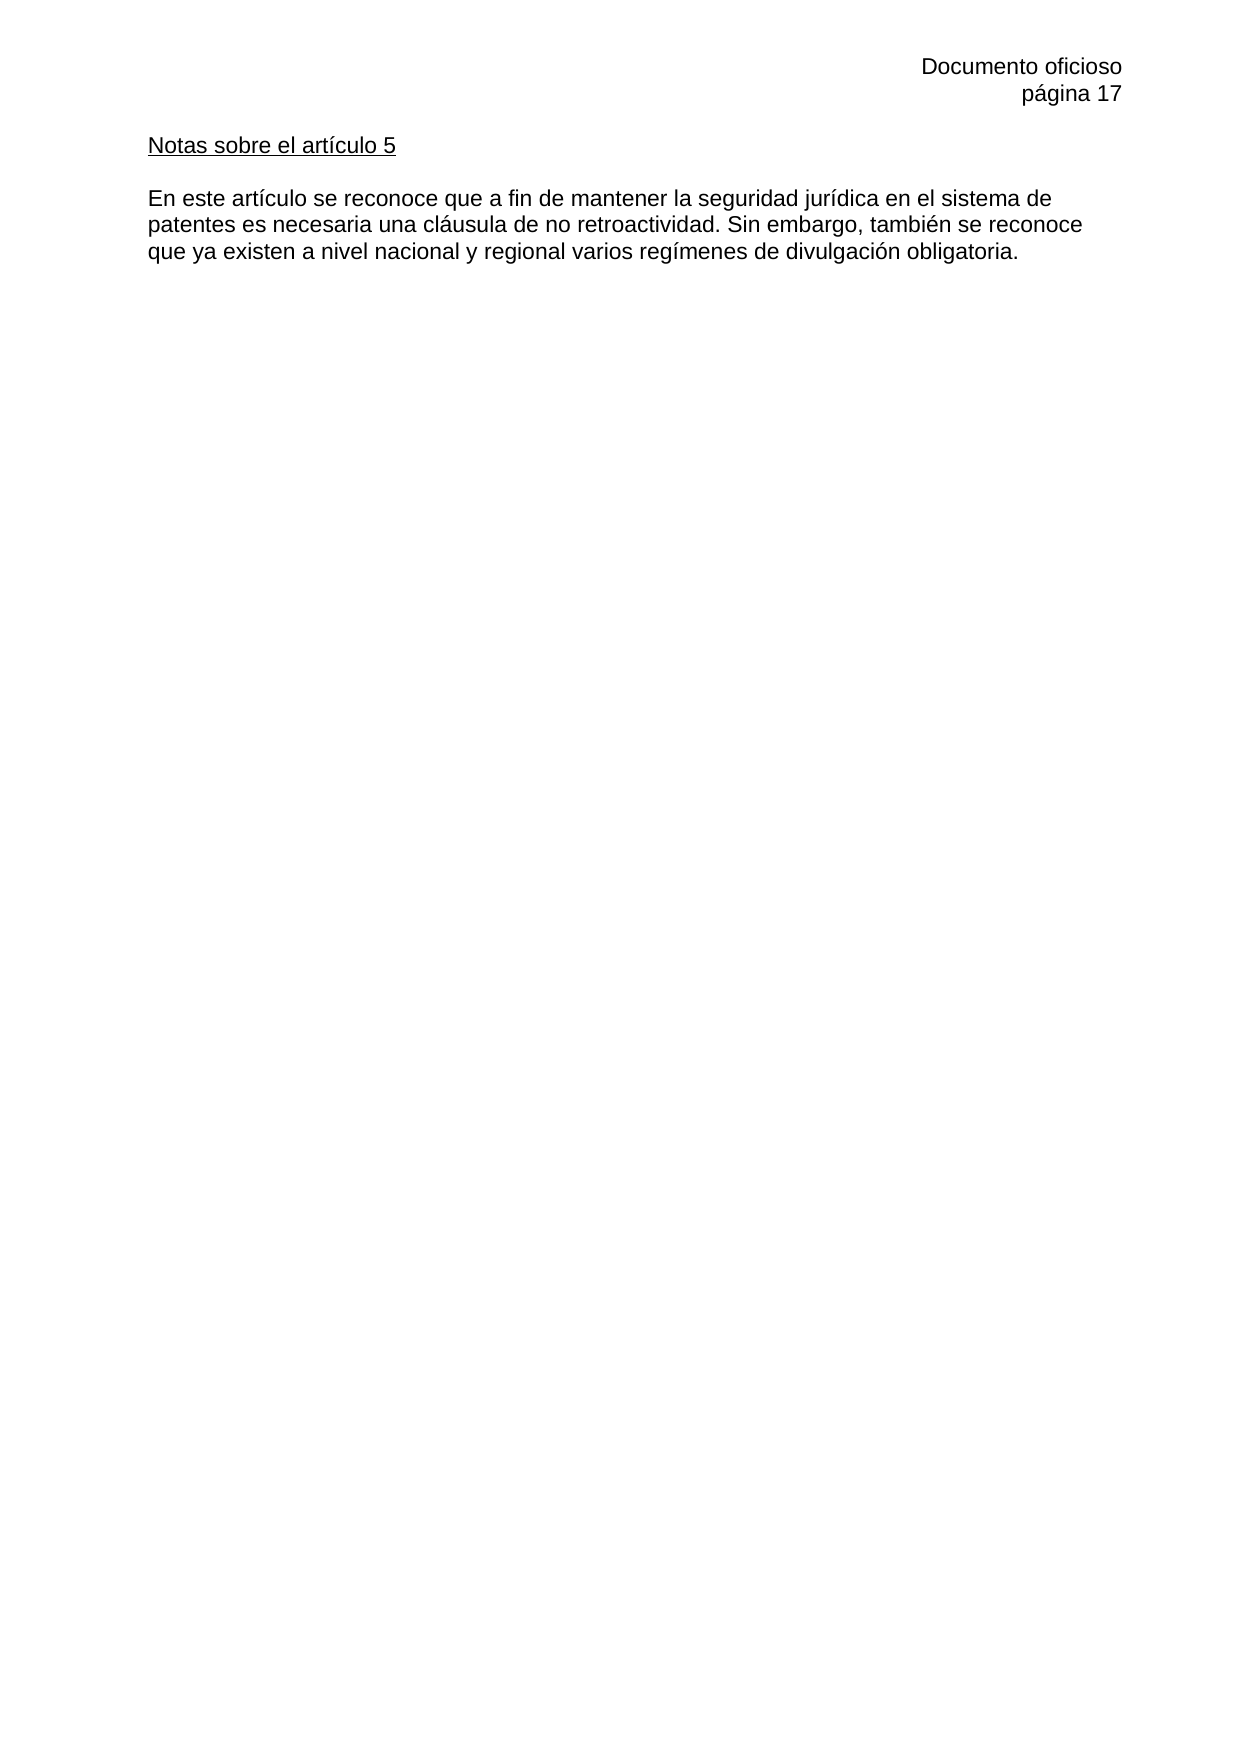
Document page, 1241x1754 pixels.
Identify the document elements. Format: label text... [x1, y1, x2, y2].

text En este artículo se reconoce que a fin de mantener la seguridad jurídica en el sistema de patentes es necesaria una cláusula de no retroactividad. Sin embargo, también se reconoce que ya existen a nivel nacional y regional varios regímenes de divulgación obligatoria. [148, 185, 1122, 264]
text Notas sobre el artículo 5 [148, 132, 1122, 185]
